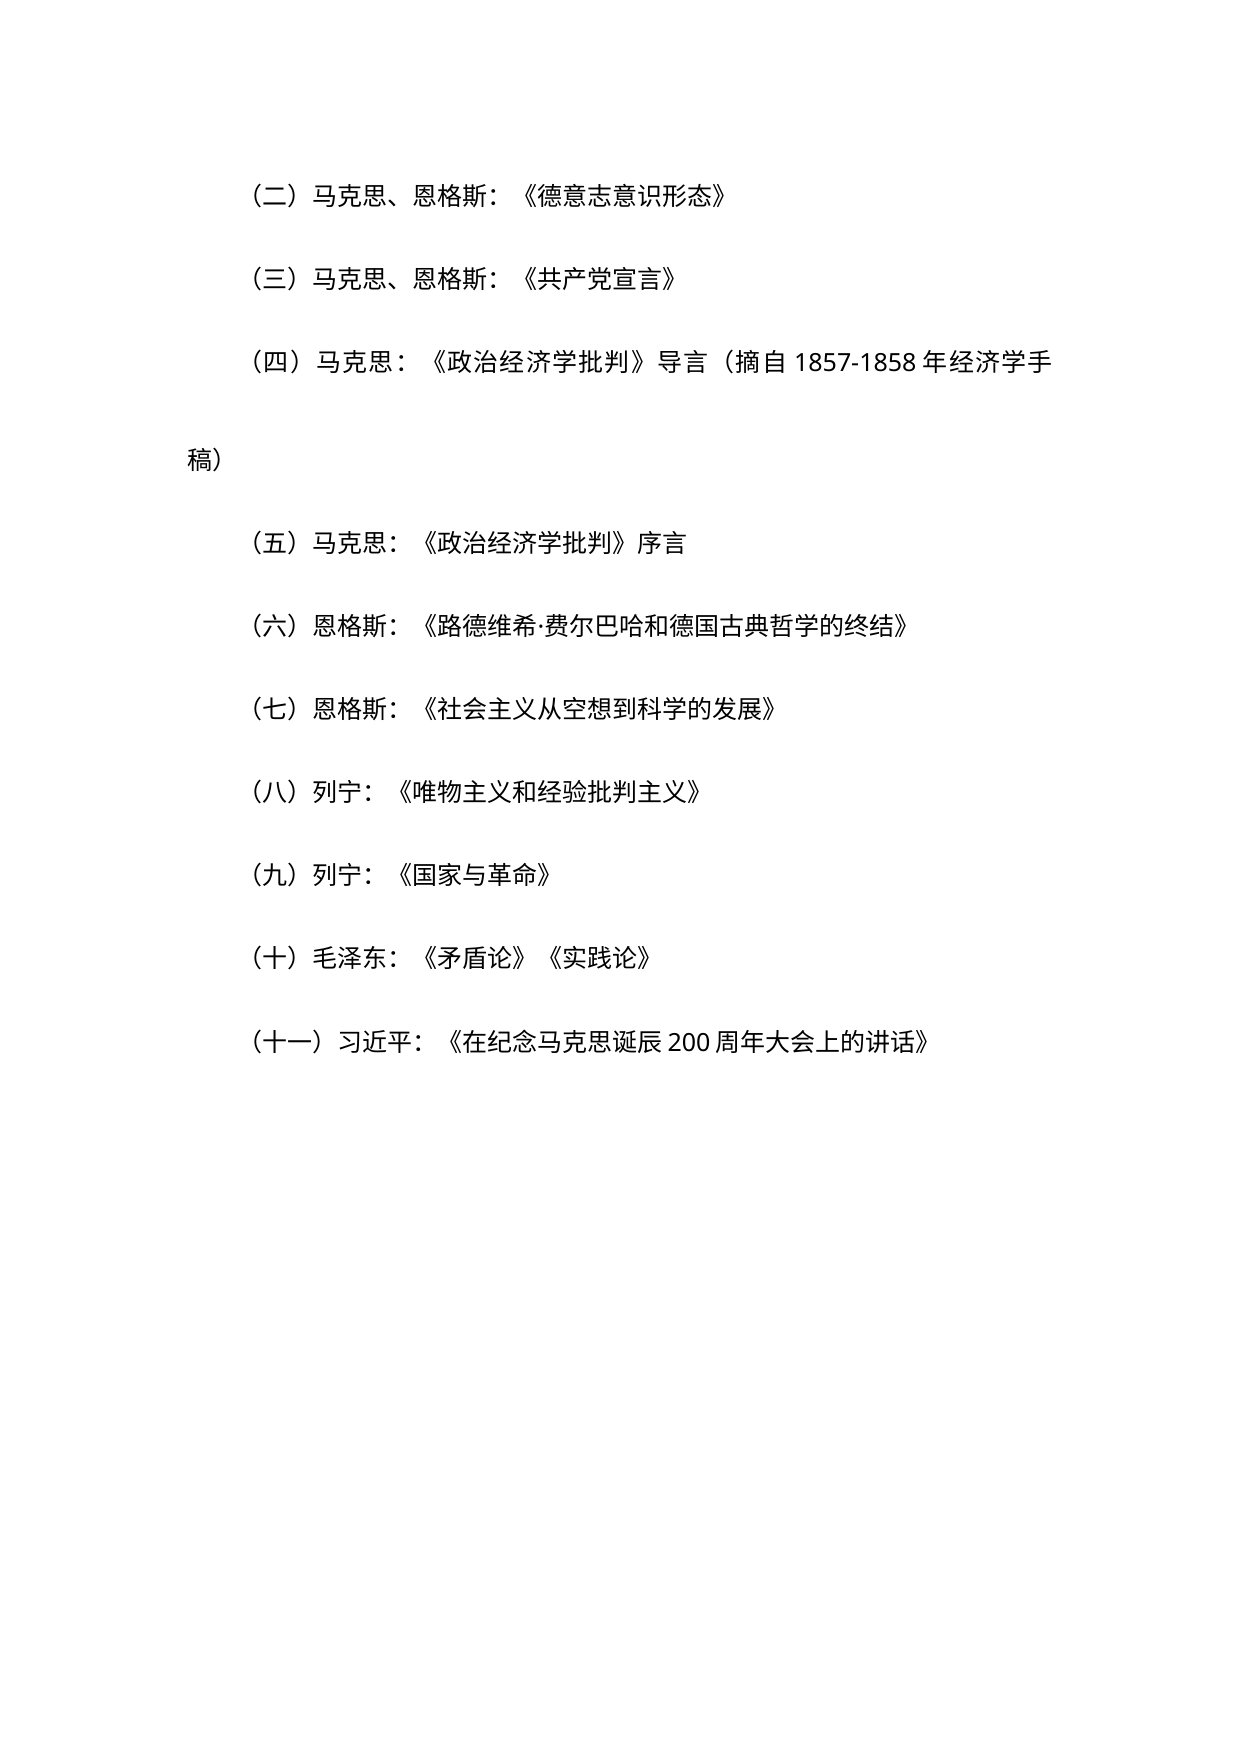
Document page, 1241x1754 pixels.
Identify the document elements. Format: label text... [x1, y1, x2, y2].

text （五）马克思：《政治经济学批判》序言 [187, 509, 1053, 574]
text （八）列宁：《唯物主义和经验批判主义》 [187, 758, 1053, 823]
text （四）马克思：《政治经济学批判》导言（摘自1857-1858年经济学手稿） [187, 328, 1053, 491]
text （三）马克思、恩格斯：《共产党宣言》 [187, 245, 1053, 310]
text （九）列宁：《国家与革命》 [187, 841, 1053, 906]
text （十）毛泽东：《矛盾论》《实践论》 [187, 924, 1053, 989]
text （二）马克思、恩格斯：《德意志意识形态》 [187, 162, 1053, 227]
text （六）恩格斯：《路德维希·费尔巴哈和德国古典哲学的终结》 [187, 592, 1053, 657]
text （七）恩格斯：《社会主义从空想到科学的发展》 [187, 675, 1053, 740]
text （十一）习近平：《在纪念马克思诞辰200周年大会上的讲话》 [187, 1008, 1053, 1073]
